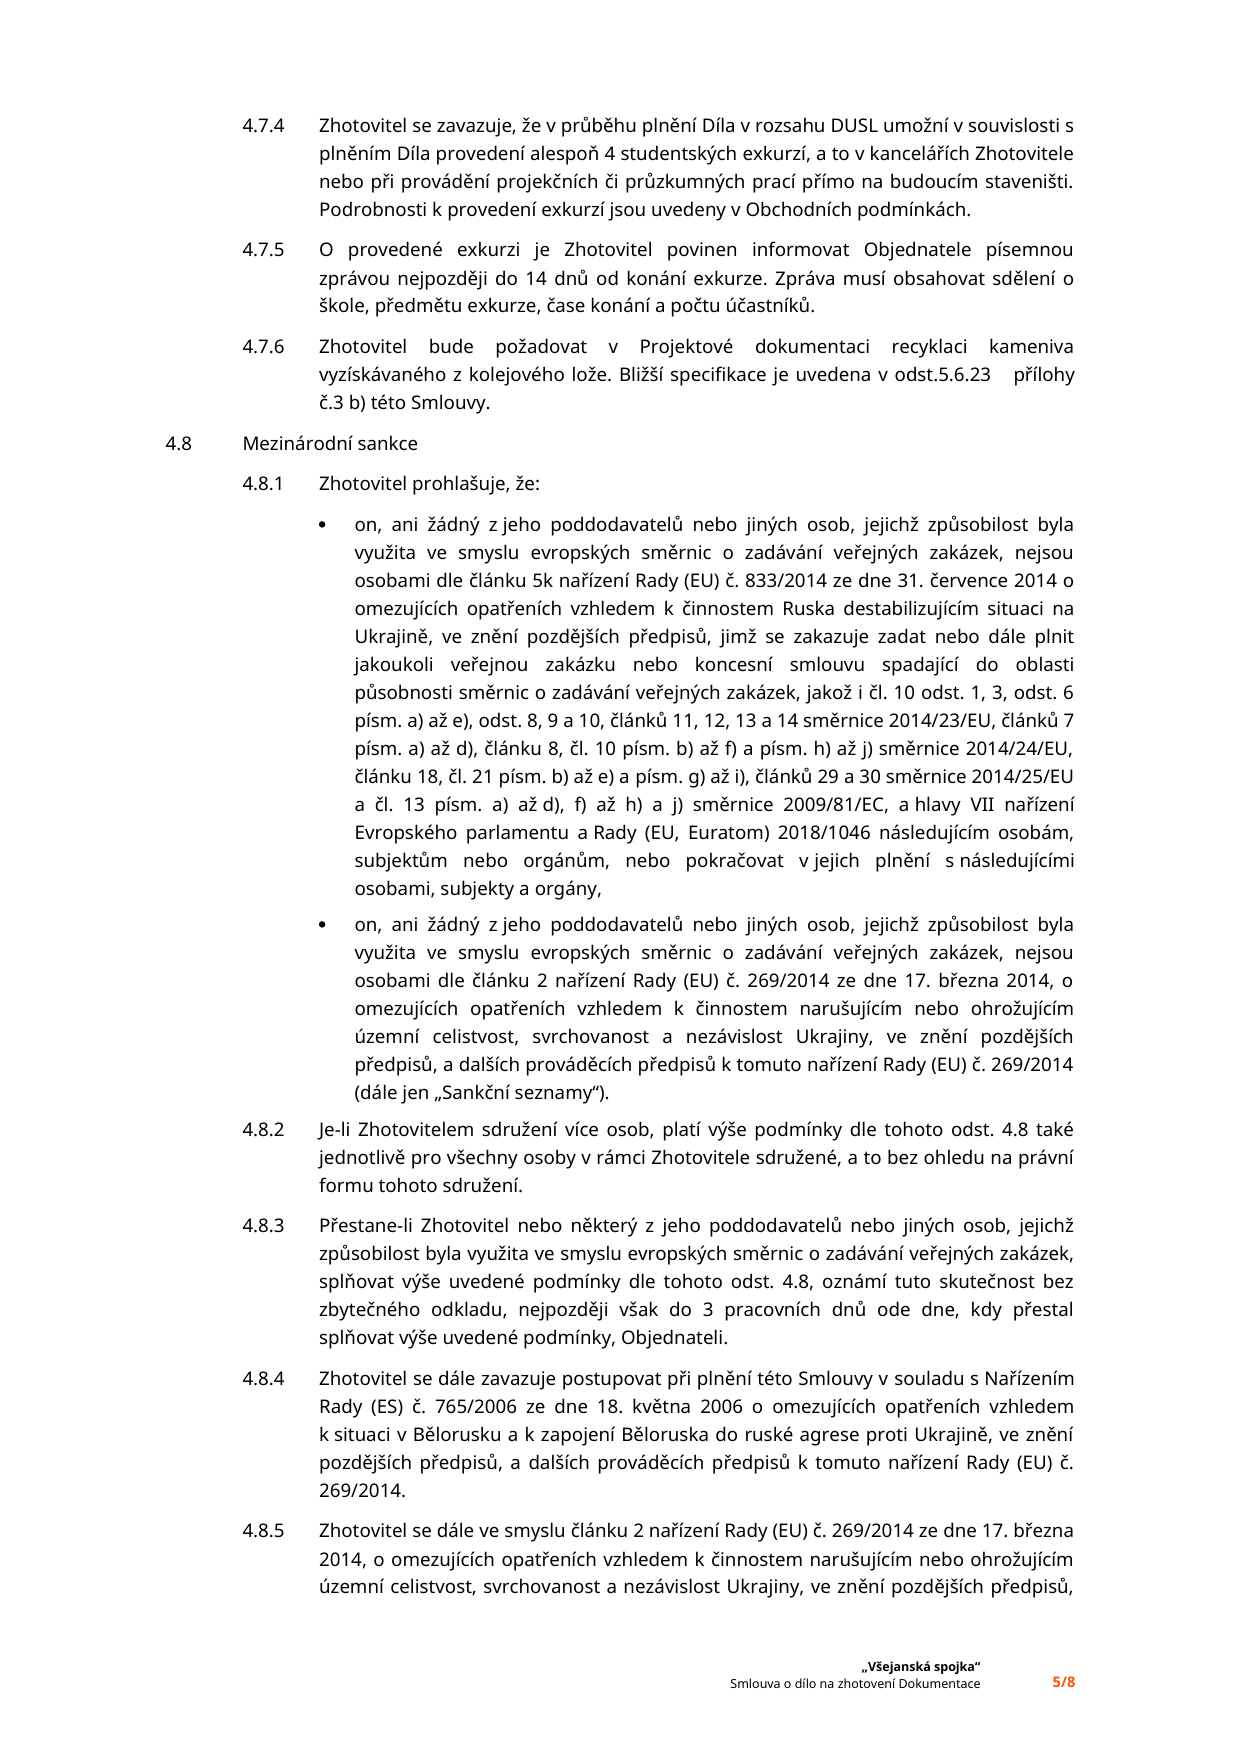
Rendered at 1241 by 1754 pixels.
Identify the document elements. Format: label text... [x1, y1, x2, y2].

text on, ani žádný z jeho poddodavatelů nebo jiných osob, jejichž způsobilost byla využita ve smyslu evropských směrnic o zadávání veřejných zakázek, nejsou osobami dle článku 5k nařízení Rady (EU) č. 833/2014 ze dne 31. července 2014 o omezujících opatřeních vzhledem k činnostem Ruska destabilizujícím situaci na Ukrajině, ve znění pozdějších předpisů, jimž se zakazuje zadat nebo dále plnit jakoukoli veřejnou zakázku nebo koncesní smlouvu spadající do oblasti působnosti směrnic o zadávání veřejných zakázek, jakož i čl. 10 odst. 1, 3, odst. 6 písm. a) až e), odst. 8, 9 a 10, článků 11, 12, 13 a 14 směrnice 2014/23/EU, článků 7 písm. a) až d), článku 8, čl. 10 písm. b) až f) a písm. h) až j) směrnice 2014/24/EU, článku 18, čl. 21 písm. b) až e) a písm. g) až i), článků 29 a 30 směrnice 2014/25/EU a čl. 13 písm. a) až d), f) až h) a j) směrnice 2009/81/EC, a hlavy VII nařízení Evropského parlamentu a Rady (EU, Euratom) 2018/1046 následujícím osobám, subjektům nebo orgánům, nebo pokračovat v jejich plnění s následujícími osobami, subjekty a orgány, [319, 511, 1075, 901]
text Je-li Zhotovitelem sdružení více osob, platí výše podmínky dle tohoto odst. 4.8 také jednotlivě pro všechny osoby v rámci Zhotovitele sdružené, a to bez ohledu na právní formu tohoto sdružení. [242, 1116, 1075, 1198]
text Přestane-li Zhotovitel nebo některý z jeho poddodavatelů nebo jiných osob, jejichž způsobilost byla využita ve smyslu evropských směrnic o zadávání veřejných zakázek, splňovat výše uvedené podmínky dle tohoto odst. 4.8, oznámí tuto skutečnost bez zbytečného odkladu, nejpozději však do 3 pracovních dnů ode dne, kdy přestal splňovat výše uvedené podmínky, Objednateli. [242, 1213, 1075, 1350]
text Zhotovitel bude požadovat v Projektové dokumentaci recyklaci kameniva vyzískávaného z kolejového lože. Bližší specifikace je uvedena v odst.5.6.23 přílohy č.3 b) této Smlouvy. [242, 333, 1075, 415]
text O provedené exkurzi je Zhotovitel povinen informovat Objednatele písemnou zprávou nejpozději do 14 dnů od konání exkurze. Zpráva musí obsahovat sdělení o škole, předmětu exkurze, čase konání a počtu účastníků. [242, 237, 1075, 318]
text Zhotovitel se dále zavazuje postupovat při plnění této Smlouvy v souladu s Nařízením Rady (ES) č. 765/2006 ze dne 18. května 2006 o omezujících opatřeních vzhledem k situaci v Bělorusku a k zapojení Běloruska do ruské agrese proti Ukrajině, ve znění pozdějších předpisů, a dalších prováděcích předpisů k tomuto nařízení Rady (EU) č. 269/2014. [242, 1365, 1075, 1503]
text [242, 1518, 1075, 1599]
text Zhotovitel se zavazuje, že v průběhu plnění Díla v rozsahu DUSL umožní v souvislosti s plněním Díla provedení alespoň 4 studentských exkurzí, a to v kancelářích Zhotovitele nebo při provádění projekčních či průzkumných prací přímo na budoucím staveništi. Podrobnosti k provedení exkurzí jsou uvedeny v Obchodních podmínkách. [242, 112, 1075, 222]
text Zhotovitel prohlašuje, že: [242, 470, 1075, 496]
text on, ani žádný z jeho poddodavatelů nebo jiných osob, jejichž způsobilost byla využita ve smyslu evropských směrnic o zadávání veřejných zakázek, nejsou osobami dle článku 2 nařízení Rady (EU) č. 269/2014 ze dne 17. března 2014, o omezujících opatřeních vzhledem k činnostem narušujícím nebo ohrožujícím územní celistvost, svrchovanost a nezávislost Ukrajiny, ve znění pozdějších předpisů, a dalších prováděcích předpisů k tomuto nařízení Rady (EU) č. 269/2014 (dále jen „Sankční seznamy“). [319, 912, 1075, 1105]
text Mezinárodní sankce [165, 430, 1075, 455]
